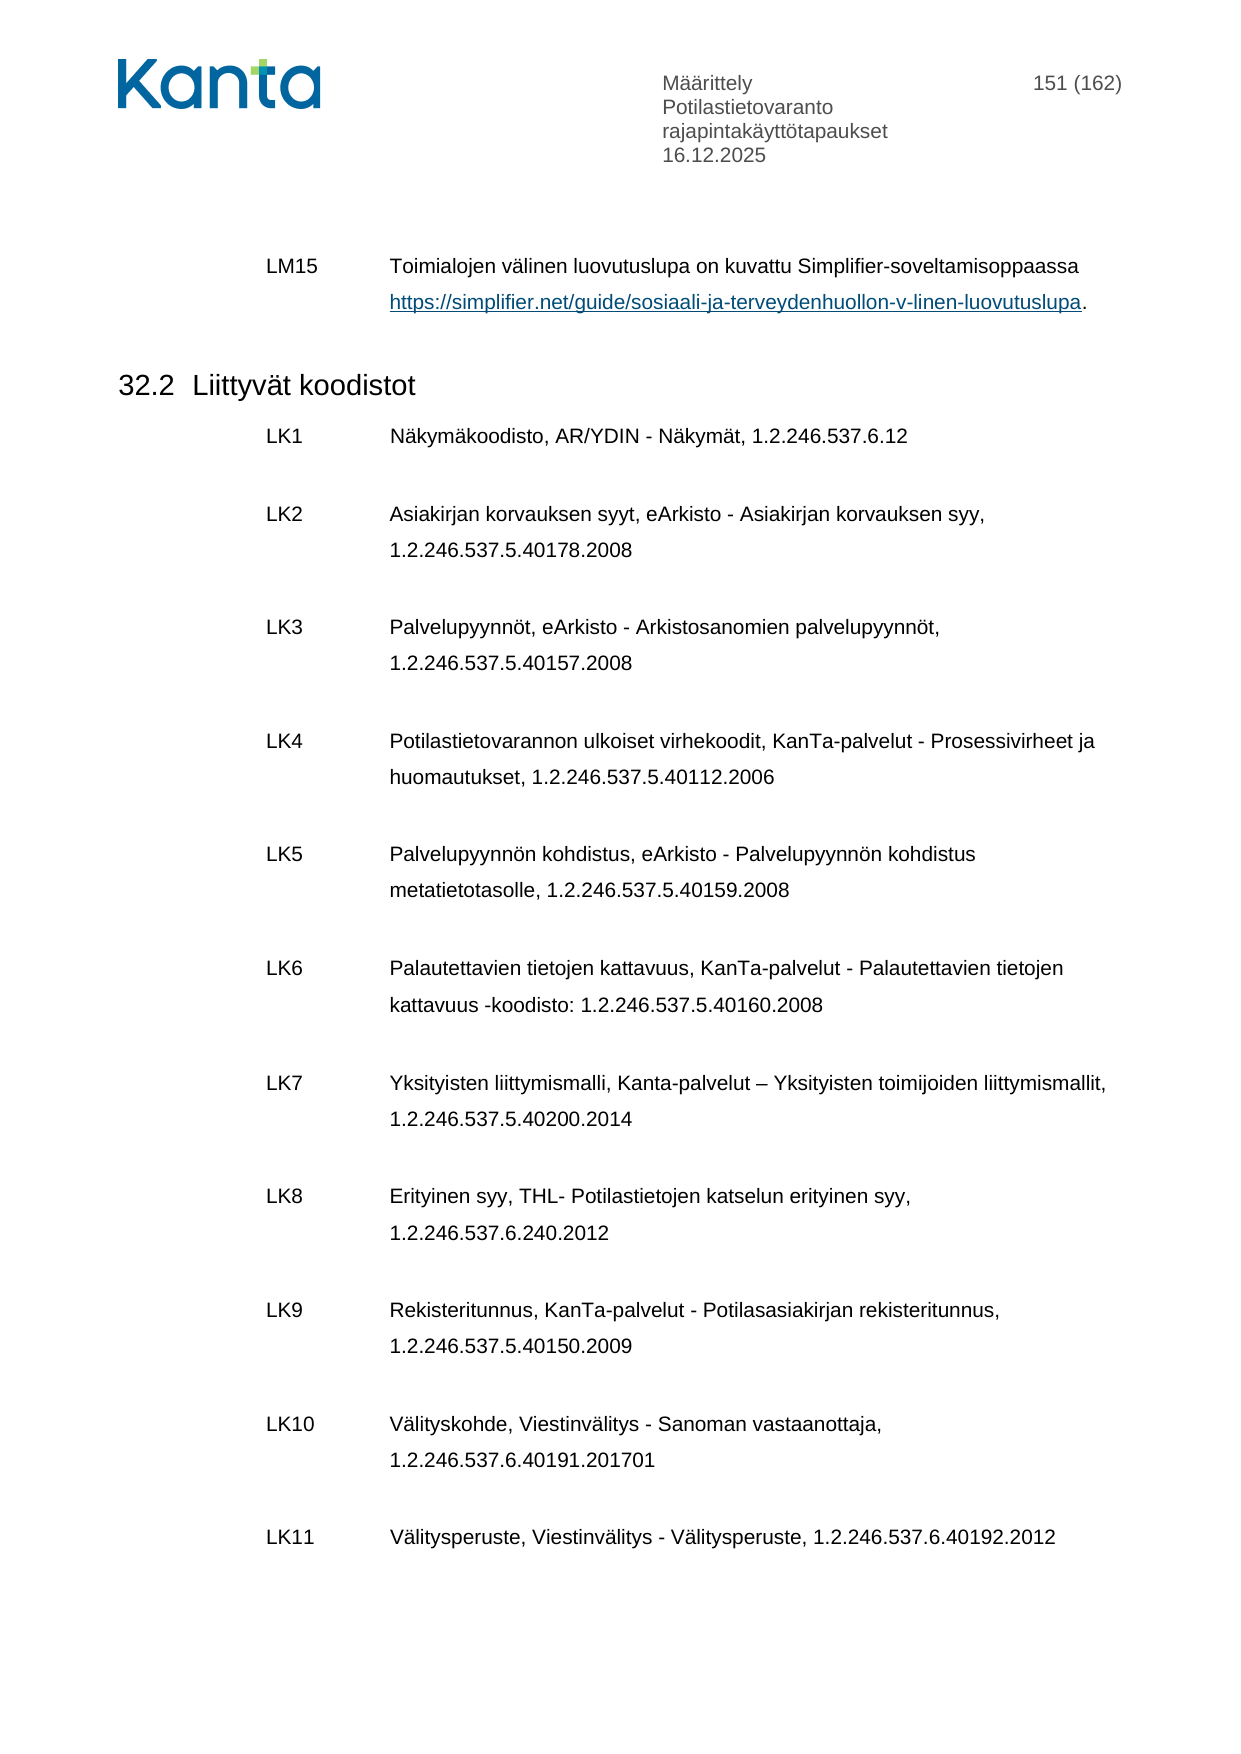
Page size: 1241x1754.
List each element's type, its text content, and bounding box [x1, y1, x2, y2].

subtitle Liittyvät koodistot [118, 367, 1107, 401]
text LK5 Palvelupyynnön kohdistus, eArkisto - Palvelupyynnön kohdistus metatietotasolle, 1.2.246.537.5.40159.2008 [266, 842, 1107, 902]
text LK10 Välityskohde, Viestinvälitys - Sanoman vastaanottaja, 1.2.246.537.6.40191.201701 [266, 1411, 1107, 1471]
text LK6 Palautettavien tietojen kattavuus, KanTa-palvelut - Palautettavien tietojen kattavuus ‑koodisto: 1.2.246.537.5.40160.2008 [266, 956, 1107, 1017]
picture [118, 59, 321, 109]
text LK3 Palvelupyynnöt, eArkisto - Arkistosanomien palvelupyynnöt, 1.2.246.537.5.40157.2008 [266, 615, 1107, 675]
text LK8 Erityinen syy, THL- Potilastietojen katselun erityinen syy, 1.2.246.537.6.240.2012 [266, 1184, 1107, 1244]
text LK9 Rekisteritunnus, KanTa-palvelut - Potilasasiakirjan rekisteritunnus, 1.2.246.537.5.40150.2009 [266, 1298, 1107, 1358]
text LK4 Potilastietovarannon ulkoiset virhekoodit, KanTa-palvelut - Prosessivirheet ja huomautukset, 1.2.246.537.5.40112.2006 [266, 729, 1107, 788]
text LM15 Toimialojen välinen luovutuslupa on kuvattu Simplifier-soveltamisoppaassa https://simplifier.net/guide/sosiaali-ja-terveydenhuollon-v-linen-luovutuslupa. [266, 254, 1107, 314]
text LK1 Näkymäkoodisto, AR/YDIN - Näkymät, 1.2.246.537.6.12 [266, 424, 1107, 448]
text LK11 Välitysperuste, Viestinvälitys - Välitysperuste, 1.2.246.537.6.40192.2012 [266, 1525, 1107, 1549]
text LK2 Asiakirjan korvauksen syyt, eArkisto - Asiakirjan korvauksen syy, 1.2.246.537.5.40178.2008 [266, 502, 1107, 561]
text LK7 Yksityisten liittymismalli, Kanta-palvelut – Yksityisten toimijoiden liittymismallit, 1.2.246.537.5.40200.2014 [266, 1071, 1107, 1131]
